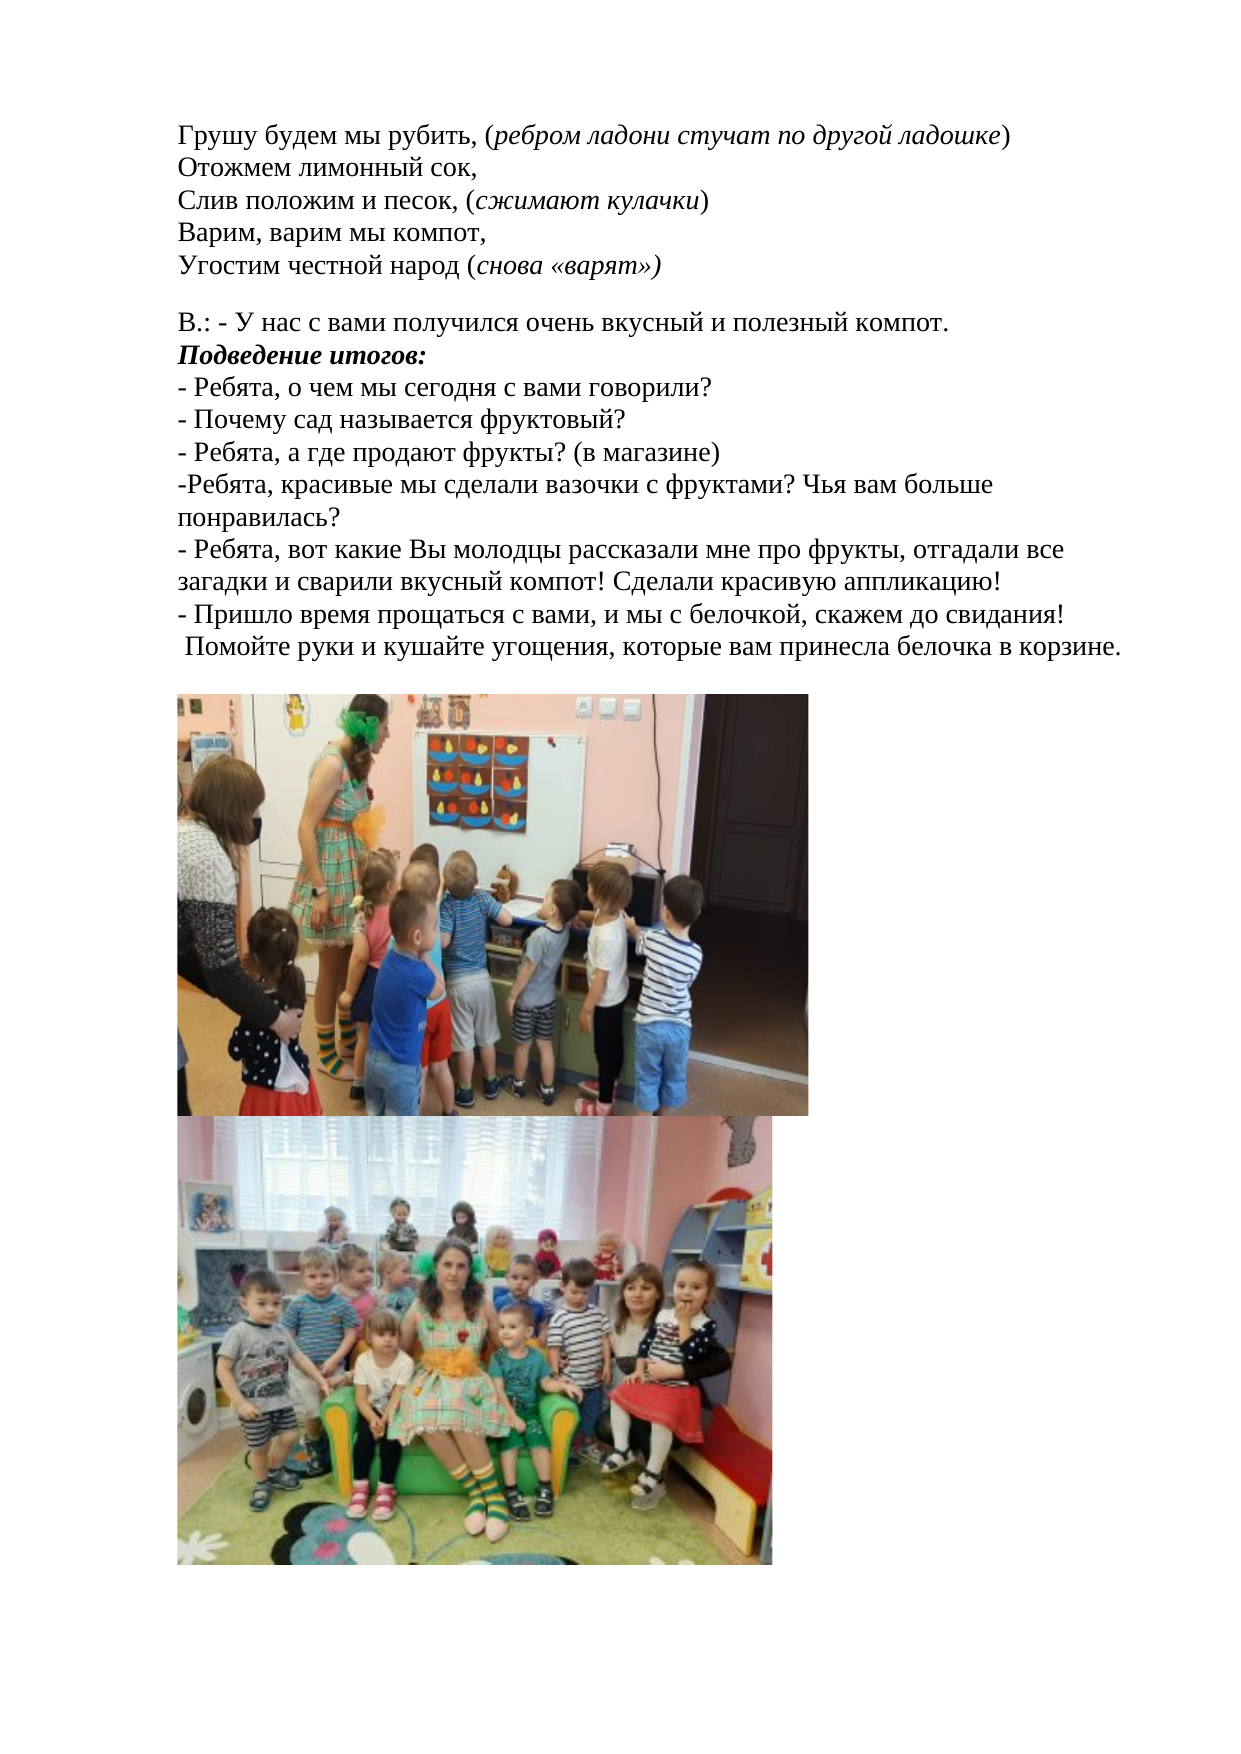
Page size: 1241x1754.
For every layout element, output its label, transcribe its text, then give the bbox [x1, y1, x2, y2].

text - Пришло время прощаться с вами, и мы с белочкой, скажем до свидания! [177, 597, 1152, 629]
text Отожмем лимонный сок, [177, 151, 1152, 183]
text Подведение итогов: [177, 338, 1152, 370]
text Варим, варим мы компот, [177, 215, 1152, 248]
text В.: - У нас с вами получился очень вкусный и полезный компот. [177, 305, 1152, 338]
text - Ребята, о чем мы сегодня с вами говорили? [177, 370, 1152, 402]
picture [177, 694, 809, 1565]
text Слив положим и песок, (сжимают кулачки) [177, 183, 1152, 215]
text -Ребята, красивые мы сделали вазочки с фруктами? Чья вам больше понравилась? [177, 467, 1152, 532]
text Угостим честной народ (снова «варят») [177, 248, 1152, 280]
text - Ребята, а где продают фрукты? (в магазине) [177, 435, 1152, 467]
text - Ребята, вот какие Вы молодцы рассказали мне про фрукты, отгадали все загадки и сварили вкусный компот! Сделали красивую аппликацию! [177, 532, 1152, 597]
text Грушу будем мы рубить, (ребром ладони стучат по другой ладошке) [177, 118, 1152, 151]
text - Почему сад называется фруктовый? [177, 402, 1152, 435]
text Помойте руки и кушайте угощения, которые вам принесла белочка в корзине. [177, 629, 1152, 662]
